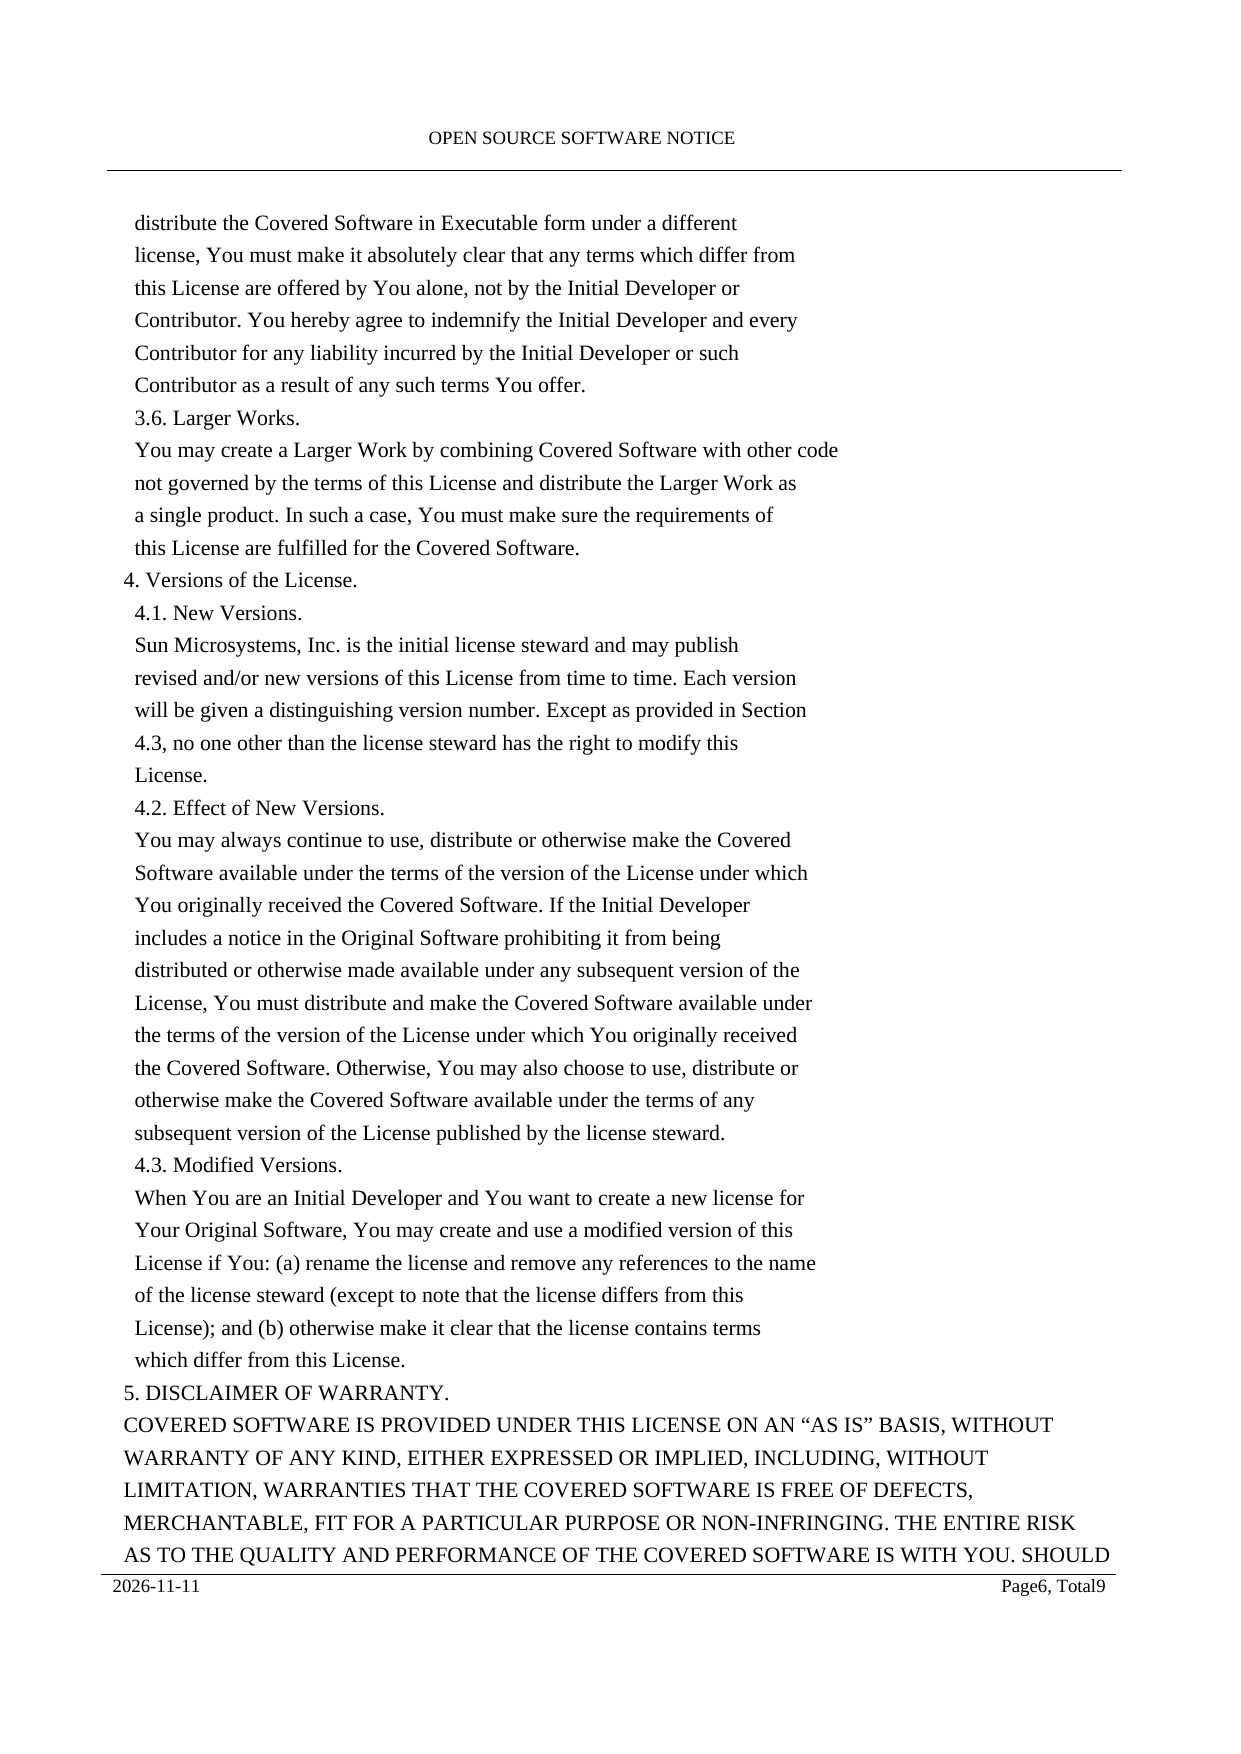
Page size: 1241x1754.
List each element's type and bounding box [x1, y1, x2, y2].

text [112, 206, 1128, 1571]
